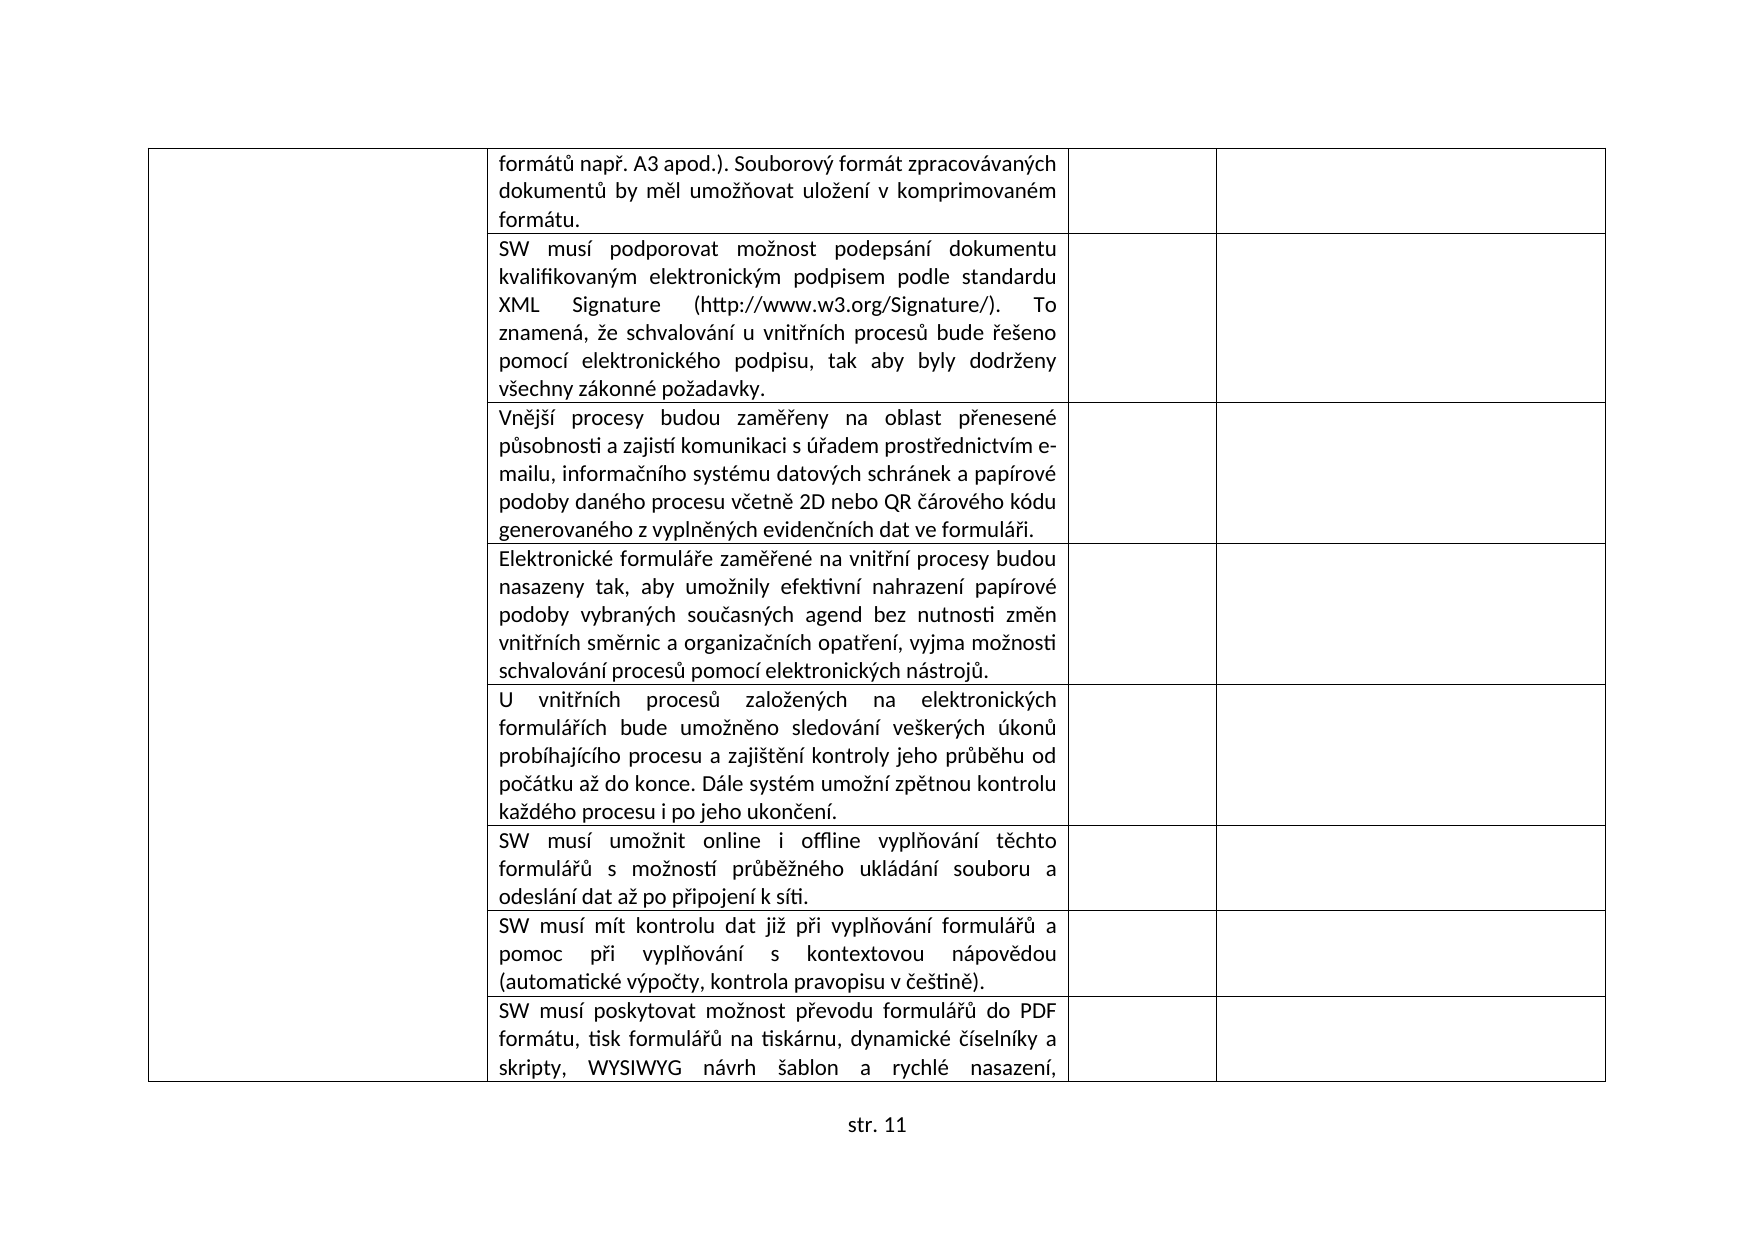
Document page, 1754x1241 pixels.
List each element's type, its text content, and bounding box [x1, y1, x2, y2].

table_cell [1069, 234, 1216, 402]
table_cell [1217, 685, 1605, 825]
table_cell SW musí mít kontrolu dat již při vyplňování formulářů a pomoc při vyplňování s kontextovou nápovědou (automatické výpočty, kontrola pravopisu v češtině). [488, 911, 1068, 996]
table_cell [1217, 403, 1605, 543]
table_cell [1217, 544, 1605, 684]
table_cell [1217, 234, 1605, 402]
table_cell [1217, 826, 1605, 910]
table_cell [1217, 149, 1605, 233]
table_cell [1217, 997, 1605, 1081]
table_cell Vnější procesy budou zaměřeny na oblast přenesené působnosti a zajistí komunikaci s úřadem prostřednictvím e-mailu, informačního systému datových schránek a papírové podoby daného procesu včetně 2D nebo QR čárového kódu generovaného z vyplněných evidenčních dat ve formuláři. [488, 403, 1068, 543]
table_cell [1069, 403, 1216, 543]
table_cell U vnitřních procesů založených na elektronických formulářích bude umožněno sledování veškerých úkonů probíhajícího procesu a zajištění kontroly jeho průběhu od počátku až do konce. Dále systém umožní zpětnou kontrolu každého procesu i po jeho ukončení. [488, 685, 1068, 825]
table_cell SW musí podporovat možnost podepsání dokumentu kvalifikovaným elektronickým podpisem podle standardu XML Signature (http://www.w3.org/Signature/). To znamená, že schvalování u vnitřních procesů bude řešeno pomocí elektronického podpisu, tak aby byly dodrženy všechny zákonné požadavky. [488, 234, 1068, 402]
table_cell [1069, 149, 1216, 233]
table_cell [488, 149, 1068, 233]
table_cell SW musí umožnit online i offline vyplňování těchto formulářů s možností průběžného ukládání souboru a odeslání dat až po připojení k síti. [488, 826, 1068, 910]
table_cell Elektronické formuláře zaměřené na vnitřní procesy budou nasazeny tak, aby umožnily efektivní nahrazení papírové podoby vybraných současných agend bez nutnosti změn vnitřních směrnic a organizačních opatření, vyjma možnosti schvalování procesů pomocí elektronických nástrojů. [488, 544, 1068, 684]
table_cell [1069, 997, 1216, 1081]
table_cell [1069, 685, 1216, 825]
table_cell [488, 997, 1068, 1081]
table_cell [1217, 911, 1605, 996]
table_cell [1069, 826, 1216, 910]
table_cell [1069, 544, 1216, 684]
table_cell [1069, 911, 1216, 996]
